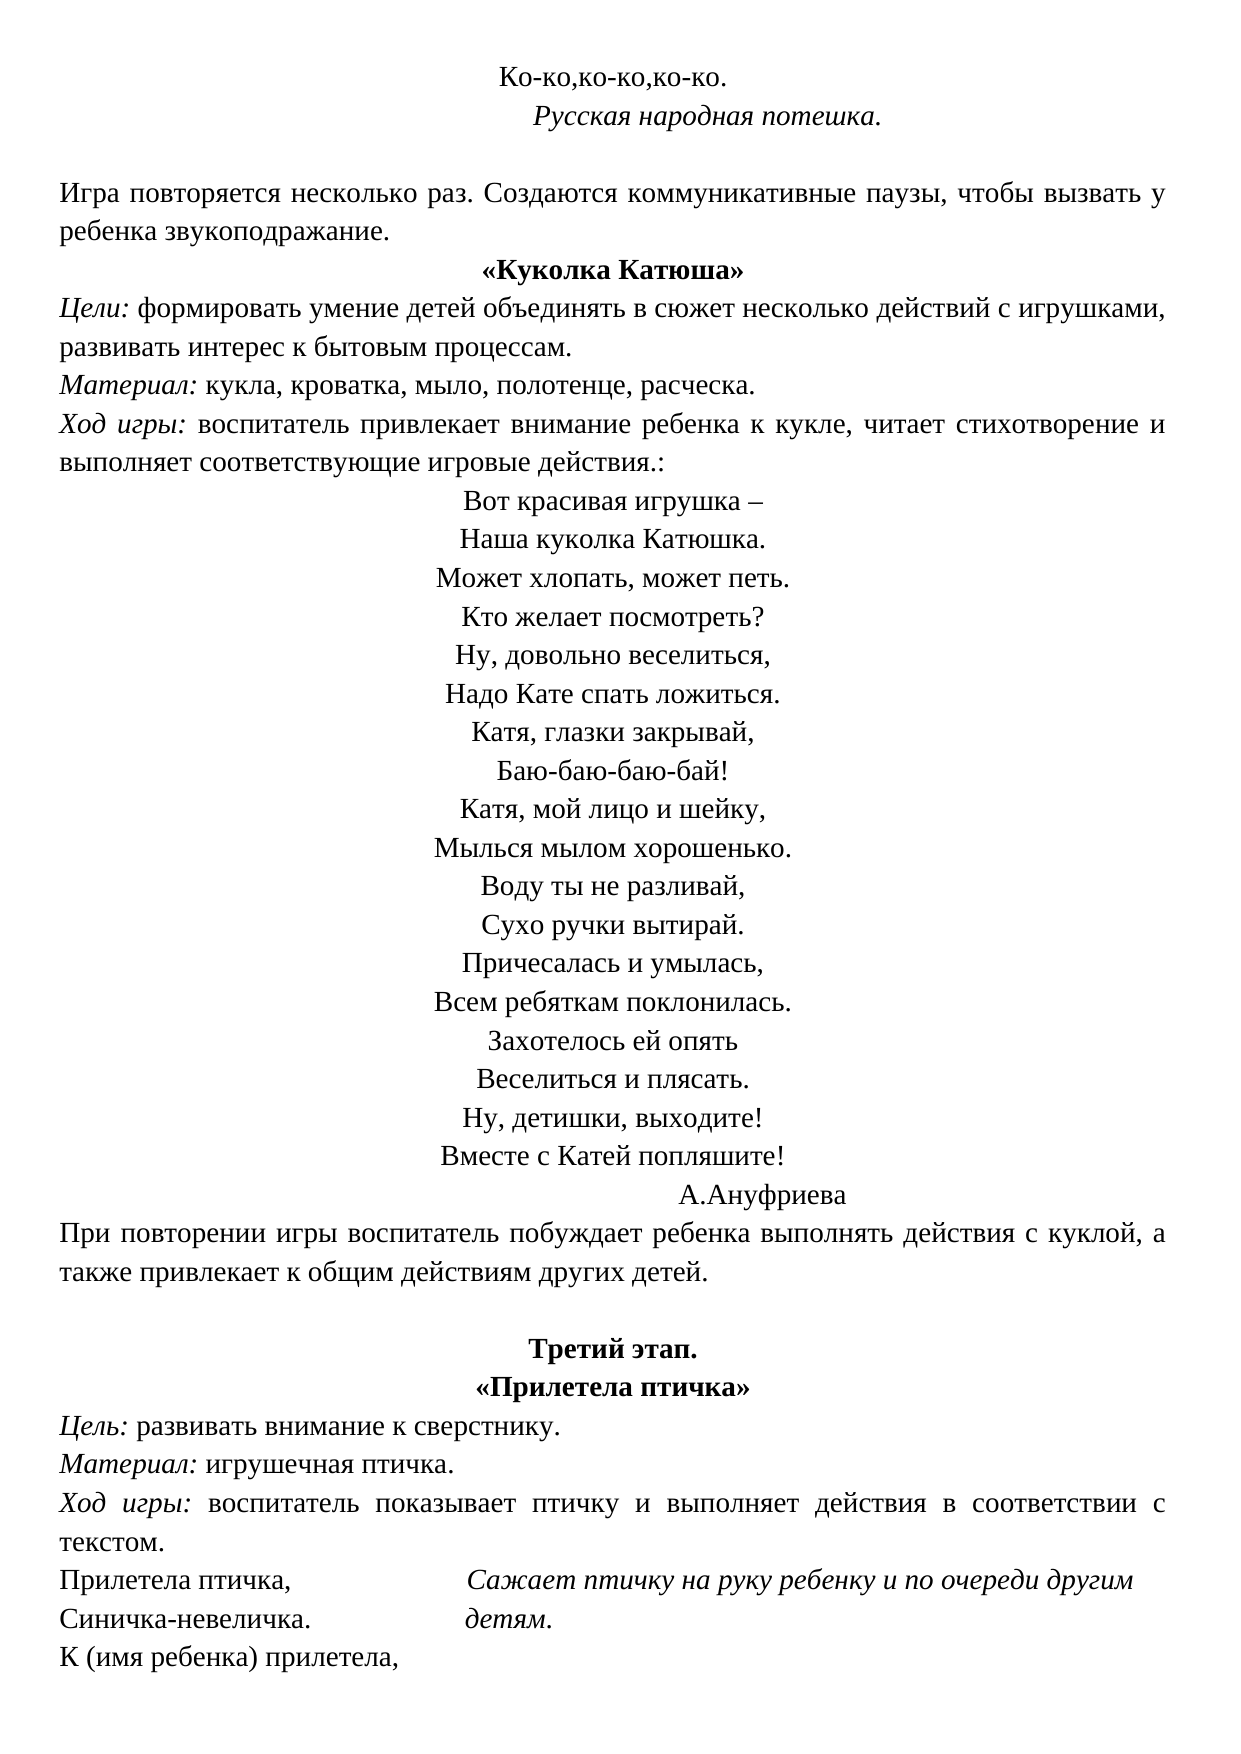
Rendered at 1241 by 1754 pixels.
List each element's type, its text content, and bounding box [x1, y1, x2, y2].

text Третий этап. [59, 1331, 1167, 1364]
text Наша куколка Катюшка. [59, 522, 1167, 555]
text Ход игры: воспитатель показывает птичку и выполняет действия в соответствии с текстом. [59, 1485, 1167, 1557]
text При повторении игры воспитатель побуждает ребенка выполнять действия с куклой, а также привлекает к общим действиям других детей. [59, 1215, 1167, 1287]
text Всем ребяткам поклонилась. [59, 984, 1167, 1018]
text Материал: кукла, кроватка, мыло, полотенце, расческа. [59, 367, 1167, 401]
text Вместе с Катей попляшите! [59, 1138, 1167, 1172]
text К (имя ребенка) прилетела, [59, 1639, 1167, 1673]
text А.Ануфриева [59, 1177, 1167, 1210]
text Прилетела птичка, Сажает птичку на руку ребенку и по очереди другим [59, 1562, 1167, 1596]
text Веселиться и плясать. [59, 1061, 1167, 1095]
text Русская народная потешка. [59, 98, 1167, 131]
text Сухо ручки вытирай. [59, 907, 1167, 941]
text Катя, глазки закрывай, [59, 714, 1167, 748]
text «Куколка Катюша» [59, 252, 1167, 285]
text Надо Кате спать ложиться. [59, 676, 1167, 709]
text Причесалась и умылась, [59, 946, 1167, 979]
text Захотелось ей опять [59, 1023, 1167, 1056]
text Ход игры: воспитатель привлекает внимание ребенка к кукле, читает стихотворение и выполняет соответствующие игровые действия.: [59, 406, 1167, 478]
text Мылься мылом хорошенько. [59, 830, 1167, 863]
text Ко-ко,ко-ко,ко-ко. [59, 59, 1167, 93]
text Материал: игрушечная птичка. [59, 1447, 1167, 1480]
text Вот красивая игрушка – [59, 483, 1167, 517]
text Кто желает посмотреть? [59, 599, 1167, 632]
text Синичка-невеличка. детям. [59, 1601, 1167, 1634]
text Ну, детишки, выходите! [59, 1100, 1167, 1133]
text Катя, мой лицо и шейку, [59, 791, 1167, 825]
text Баю-баю-баю-бай! [59, 753, 1167, 786]
text Может хлопать, может петь. [59, 560, 1167, 594]
text «Прилетела птичка» [59, 1369, 1167, 1403]
text Ну, довольно веселиться, [59, 637, 1167, 671]
text Цель: развивать внимание к сверстнику. [59, 1408, 1167, 1442]
text Воду ты не разливай, [59, 868, 1167, 902]
text Цели: формировать умение детей объединять в сюжет несколько действий с игрушками, развивать интерес к бытовым процессам. [59, 290, 1167, 362]
text Игра повторяется несколько раз. Создаются коммуникативные паузы, чтобы вызвать у ребенка звукоподражание. [59, 175, 1167, 247]
